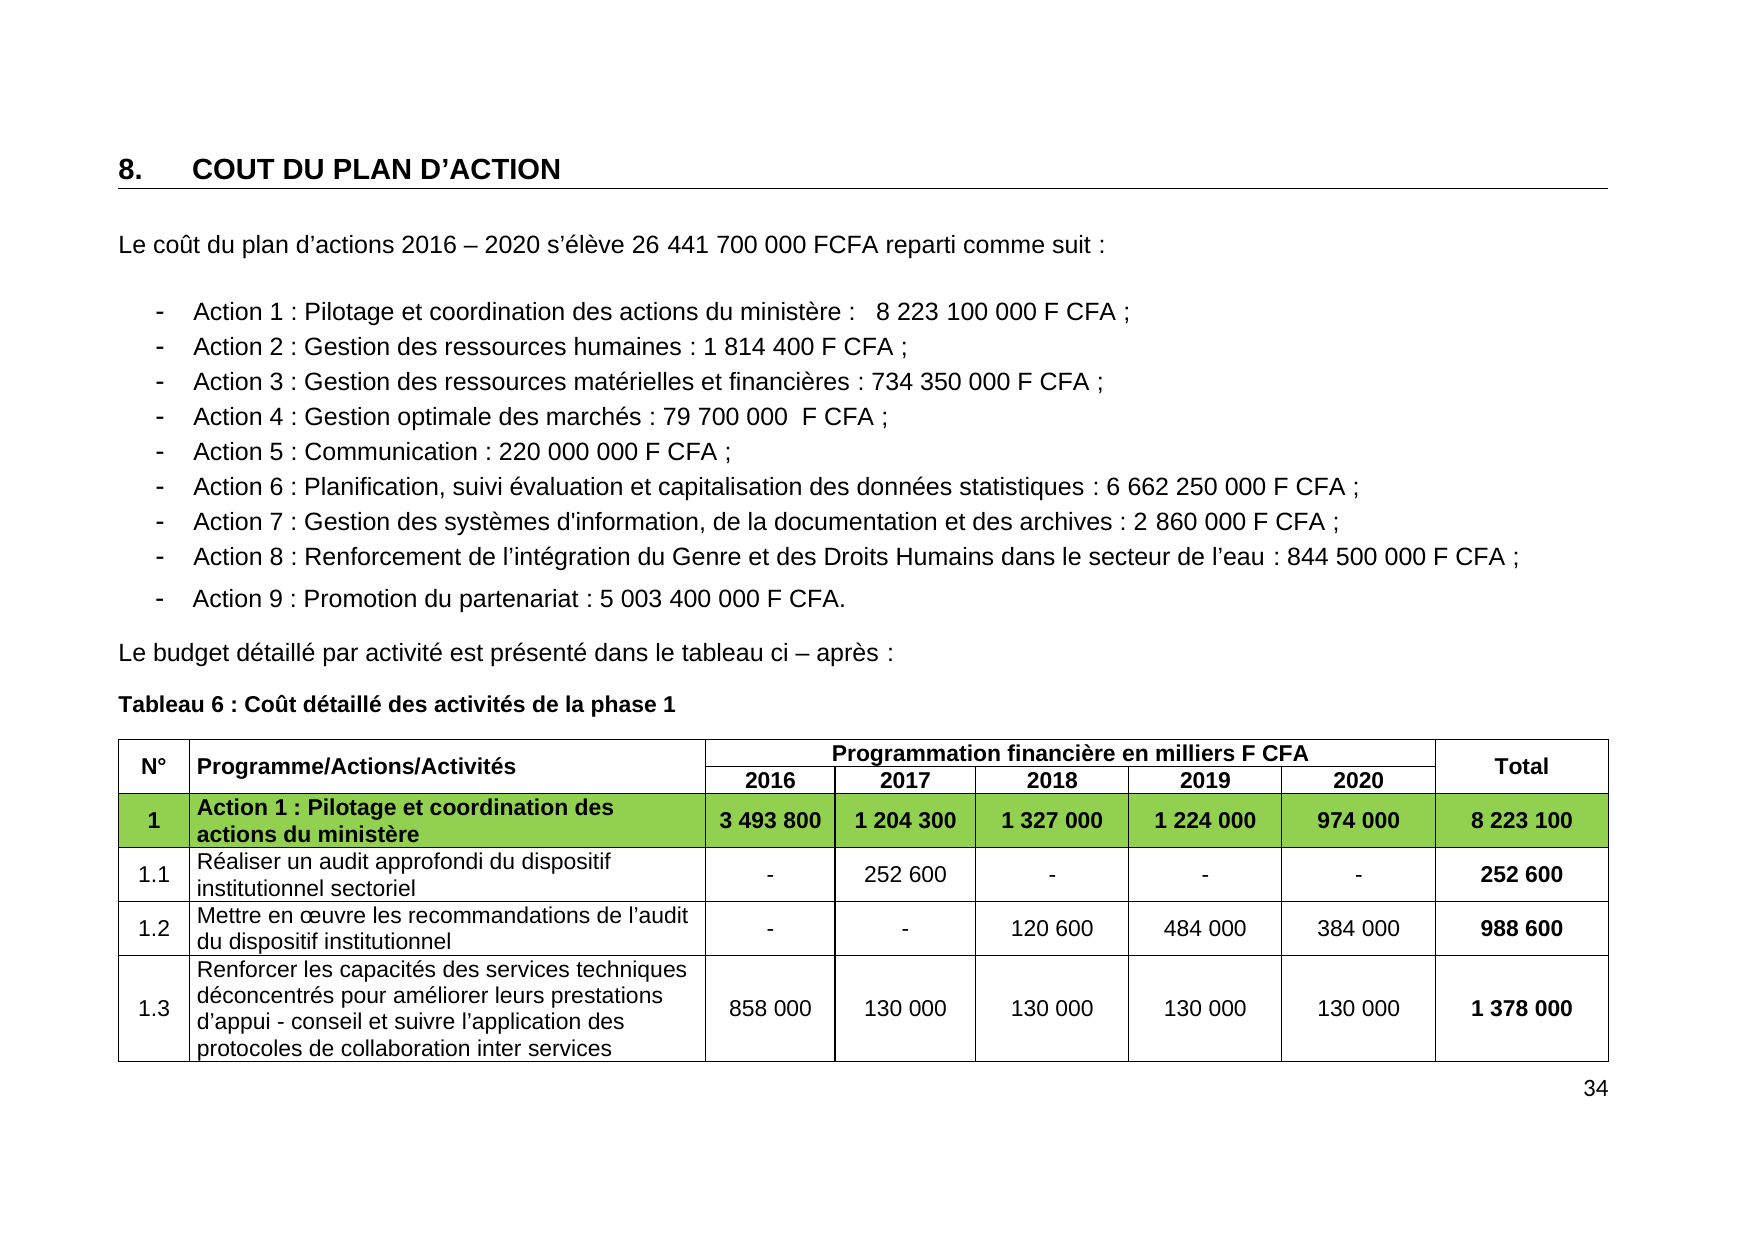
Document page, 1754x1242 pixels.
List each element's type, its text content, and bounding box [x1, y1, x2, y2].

table_cell 858 000 [706, 956, 834, 1061]
table_cell Action 1 : Pilotage et coordination des actions du ministère [190, 794, 705, 847]
list Action 7 : Gestion des systèmes d'information, de la documentation et des archives : 2 860 000 F CFA ; [156, 507, 1608, 536]
table_cell 130 000 [976, 956, 1128, 1061]
table_cell 2019 [1129, 767, 1281, 793]
table_cell 1.1 [119, 848, 189, 901]
list Action 1 : Pilotage et coordination des actions du ministère : 8 223 100 000 F CFA ; [156, 297, 1608, 326]
table_cell 484 000 [1129, 902, 1281, 954]
table_cell - [1282, 848, 1435, 901]
subtitle COUT DU PLAN D’ACTION [118, 152, 1608, 188]
table_cell 1 224 000 [1129, 794, 1281, 847]
list Action 5 : Communication : 220 000 000 F CFA ; [156, 437, 1608, 466]
table_cell 2018 [976, 767, 1128, 793]
table_cell Réaliser un audit approfondi du dispositif institutionnel sectoriel [190, 848, 705, 901]
text Le coût du plan d’actions 2016 – 2020 s’élève 26 441 700 000 FCFA reparti comme suit : [118, 230, 1608, 259]
table_cell 2016 [706, 767, 834, 793]
table_header N° [119, 740, 189, 793]
list Action 6 : Planification, suivi évaluation et capitalisation des données statistiques : 6 662 250 000 F CFA ; [156, 472, 1608, 501]
list Action 4 : Gestion optimale des marchés : 79 700 000 F CFA ; [156, 402, 1608, 431]
table_cell - [1129, 848, 1281, 901]
text Tableau 6 : Coût détaillé des activités de la phase 1 [118, 691, 1608, 718]
table_cell 1.2 [119, 902, 189, 954]
table_cell 130 000 [1282, 956, 1435, 1061]
table_cell 1 327 000 [976, 794, 1128, 847]
table_cell 8 223 100 [1436, 794, 1608, 847]
table_cell Mettre en œuvre les recommandations de l’audit du dispositif institutionnel [190, 902, 705, 954]
table_cell - [706, 902, 834, 954]
table_cell 3 493 800 [706, 794, 834, 847]
table_header Programme/Actions/Activités [190, 740, 705, 793]
table_cell - [706, 848, 834, 901]
table_header Programmation financière en milliers F CFA [706, 740, 1435, 766]
table_cell 2017 [836, 767, 975, 793]
table_cell 988 600 [1436, 902, 1608, 954]
table_cell 974 000 [1282, 794, 1435, 847]
table_cell Renforcer les capacités des services techniques déconcentrés pour améliorer leurs prestations d’appui - conseil et suivre l’application des protocoles de collaboration inter services [190, 956, 705, 1061]
table_header Total [1436, 740, 1608, 793]
table_cell - [976, 848, 1128, 901]
table_cell 130 000 [1129, 956, 1281, 1061]
table_cell 1 378 000 [1436, 956, 1608, 1061]
table_cell 120 600 [976, 902, 1128, 954]
table_cell 2020 [1282, 767, 1435, 793]
table_cell 384 000 [1282, 902, 1435, 954]
text Le budget détaillé par activité est présenté dans le tableau ci – après : [118, 638, 1608, 666]
list Action 9 : Promotion du partenariat : 5 003 400 000 F CFA. [155, 584, 1608, 613]
list Action 2 : Gestion des ressources humaines : 1 814 400 F CFA ; [156, 332, 1608, 361]
table_cell 252 600 [836, 848, 975, 901]
table_cell 252 600 [1436, 848, 1608, 901]
table_cell 1 204 300 [836, 794, 975, 847]
list Action 3 : Gestion des ressources matérielles et financières : 734 350 000 F CFA ; [156, 367, 1608, 396]
table_cell 1 [119, 794, 189, 847]
list Action 8 : Renforcement de l’intégration du Genre et des Droits Humains dans le secteur de l’eau : 844 500 000 F CFA ; [156, 542, 1608, 571]
table_cell 1.3 [119, 956, 189, 1061]
table_cell 130 000 [836, 956, 975, 1061]
table_cell - [836, 902, 975, 954]
